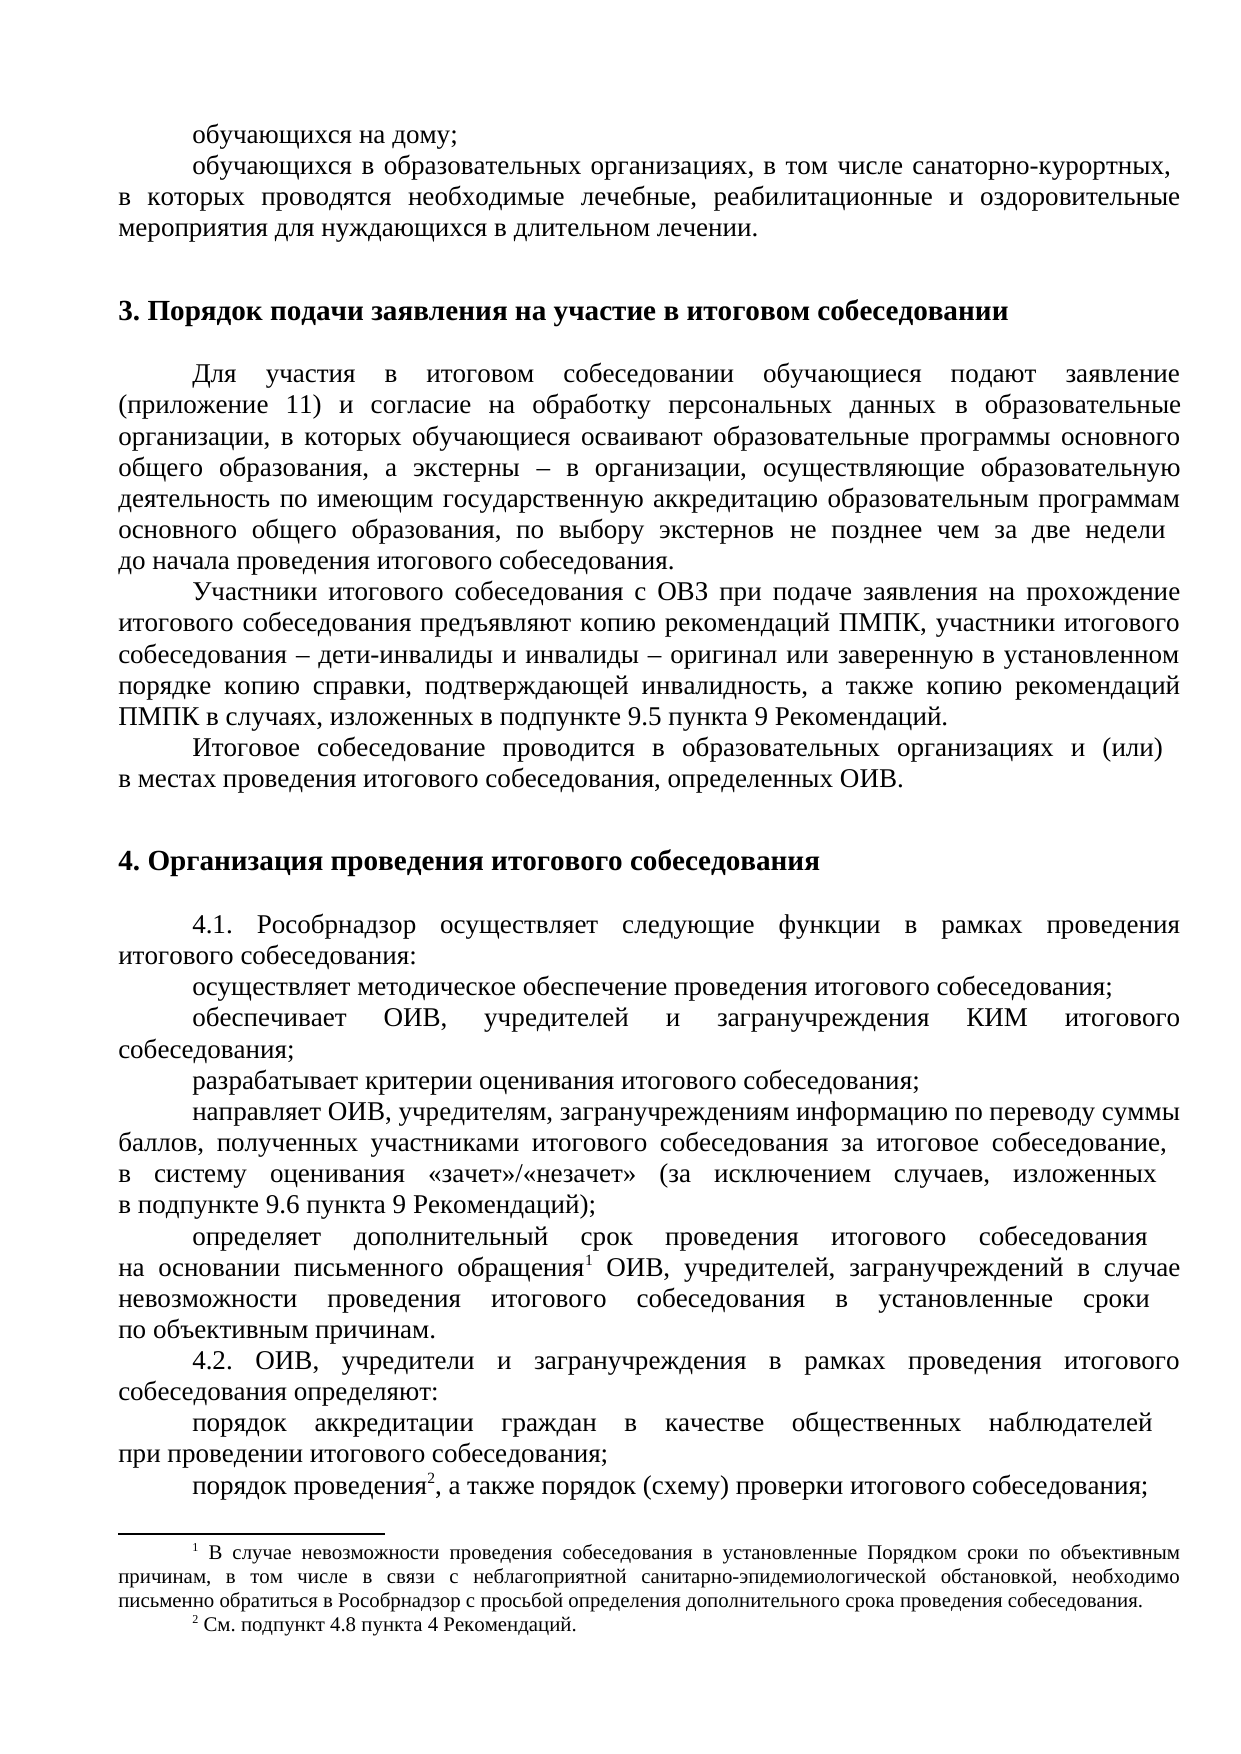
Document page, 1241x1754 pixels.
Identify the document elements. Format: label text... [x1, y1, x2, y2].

text разрабатывает критерии оценивания итогового собеседования; [118, 1064, 1181, 1095]
text обучающихся на дому; [118, 118, 1181, 149]
text порядок проведения, а также порядок (схему) проверки итогового собеседования; [118, 1469, 1181, 1500]
text обеспечивает ОИВ, учредителей и загранучреждения КИМ итогового собеседования; [118, 1002, 1181, 1064]
text направляет ОИВ, учредителям, загранучреждениям информацию по переводу суммы баллов, полученных участниками итогового собеседования за итоговое собеседование, в систему оценивания «зачет»/«незачет» (за исключением случаев, изложенных в подпункте 9.6 пункта 9 Рекомендаций); [118, 1095, 1181, 1219]
text обучающихся в образовательных организациях, в том числе санаторно-курортных, в которых проводятся необходимые лечебные, реабилитационные и оздоровительные мероприятия для нуждающихся в длительном лечении. [118, 149, 1181, 243]
text Итоговое собеседование проводится в образовательных организациях и (или) в местах проведения итогового собеседования, определенных ОИВ. [118, 731, 1181, 793]
subtitle 4. Организация проведения итогового собеседования [118, 843, 1181, 877]
text Участники итогового собеседования с ОВЗ при подаче заявления на прохождение итогового собеседования предъявляют копию рекомендаций ПМПК, участники итогового собеседования – дети-инвалиды и инвалиды – оригинал или заверенную в установленном порядке копию справки, подтверждающей инвалидность, а также копию рекомендаций ПМПК в случаях, изложенных в подпункте 9.5 пункта 9 Рекомендаций. [118, 575, 1181, 731]
subtitle 3. Порядок подачи заявления на участие в итоговом собеседовании [118, 293, 1181, 326]
text Для участия в итоговом собеседовании обучающиеся подают заявление (приложение 11) и согласие на обработку персональных данных в образовательные организации, в которых обучающиеся осваивают образовательные программы основного общего образования, а экстерны – в организации, осуществляющие образовательную деятельность по имеющим государственную аккредитацию образовательным программам основного общего образования, по выбору экстернов не позднее чем за две недели до начала проведения итогового собеседования. [118, 357, 1181, 575]
text 4.2. ОИВ, учредители и загранучреждения в рамках проведения итогового собеседования определяют: [118, 1344, 1181, 1406]
text 4.1. Рособрнадзор осуществляет следующие функции в рамках проведения итогового собеседования: [118, 908, 1181, 970]
text осуществляет методическое обеспечение проведения итогового собеседования; [118, 970, 1181, 1002]
text определяет дополнительный срок проведения итогового собеседования на основании письменного обращения ОИВ, учредителей, загранучреждений в случае невозможности проведения итогового собеседования в установленные сроки по объективным причинам. [118, 1219, 1181, 1344]
text порядок аккредитации граждан в качестве общественных наблюдателей при проведении итогового собеседования; [118, 1406, 1181, 1469]
